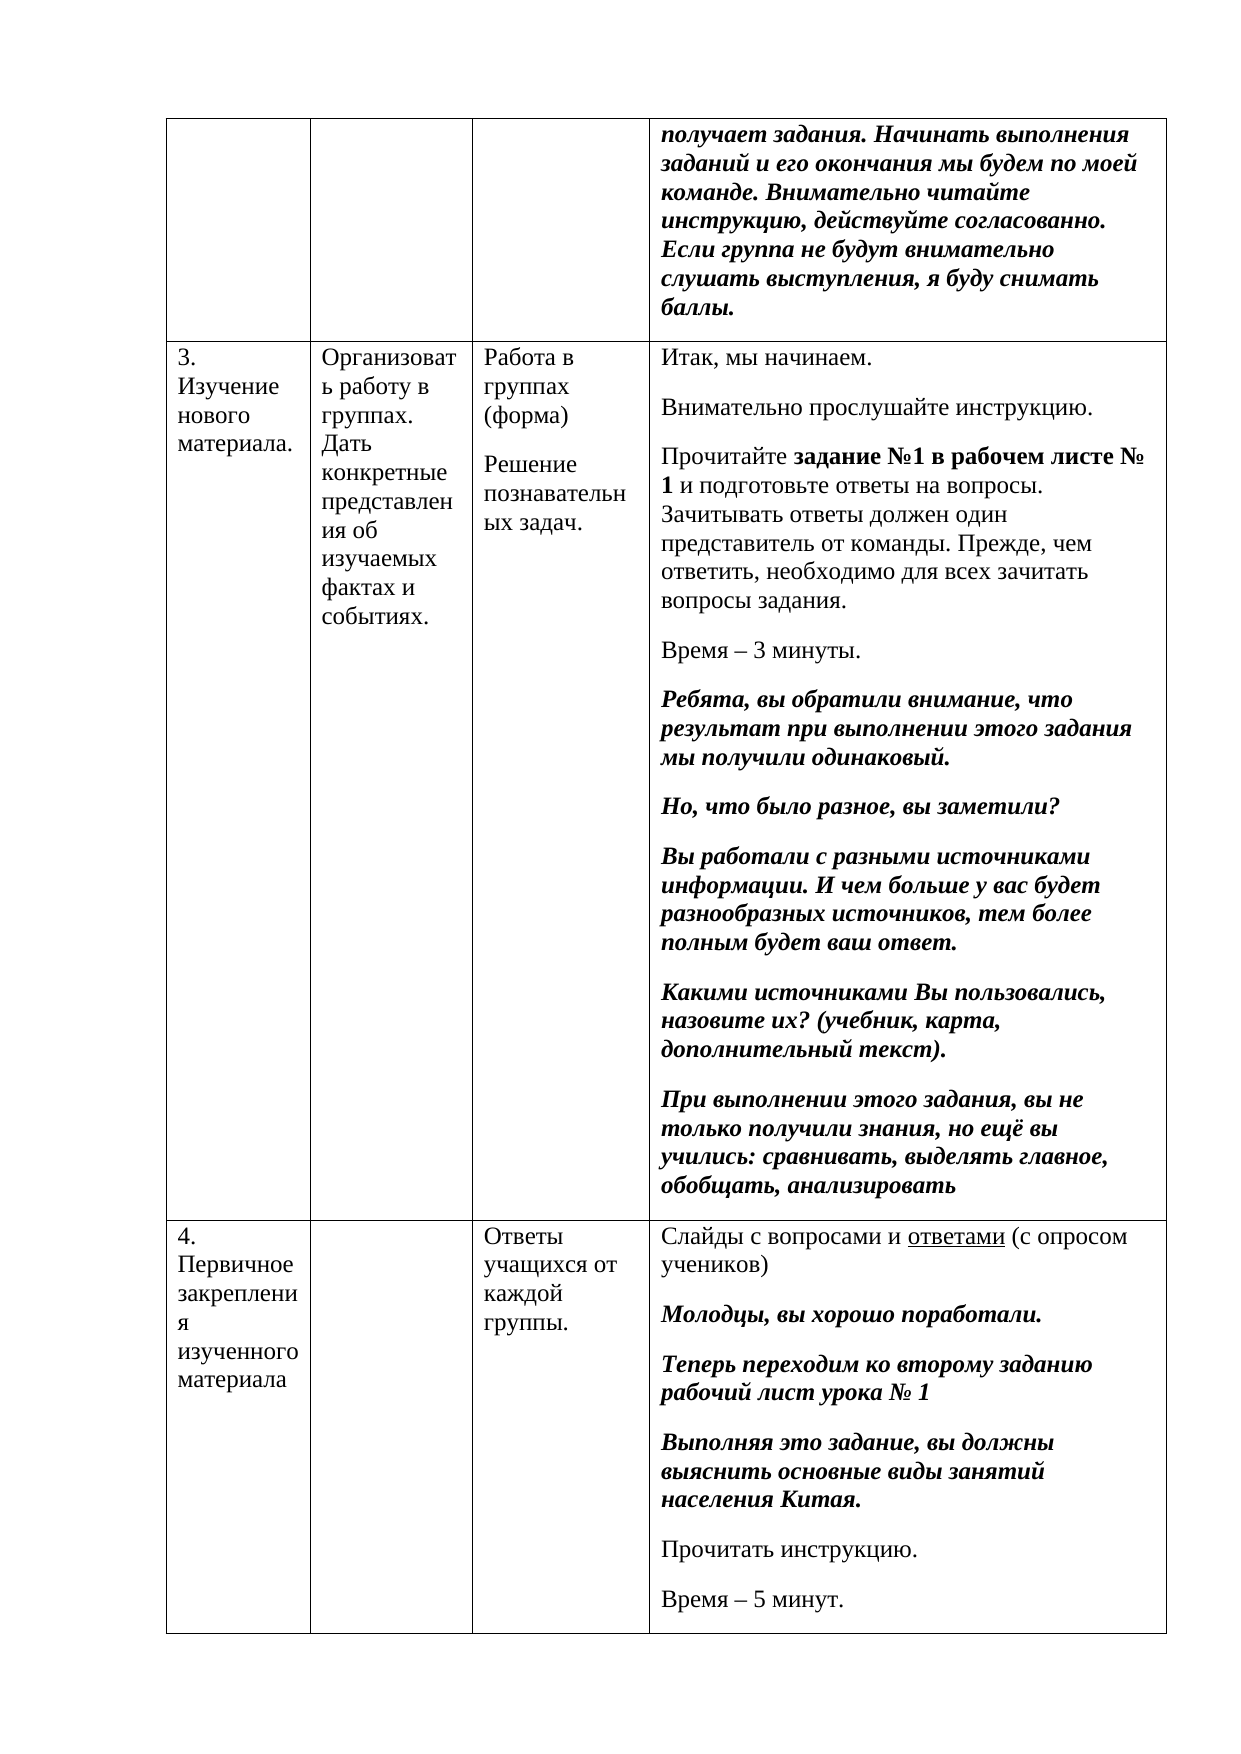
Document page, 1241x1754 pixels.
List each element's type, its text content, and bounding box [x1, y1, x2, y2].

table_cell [311, 119, 472, 341]
table_cell Итак, мы начинаем. Внимательно прослушайте инструкцию. Прочитайте задание №1 в рабочем листе № 1 и подготовьте ответы на вопросы. Зачитывать ответы должен один представитель от команды. Прежде, чем ответить, необходимо для всех зачитать вопросы задания. Время – 3 минуты. Ребята, вы обратили внимание, что результат при выполнении этого задания мы получили одинаковый. Но, что было разное, вы заметили? Вы работали с разными источниками информации. И чем больше у вас будет разнообразных источников, тем более полным будет ваш ответ. Какими источниками Вы пользовались, назовите их? (учебник, карта, дополнительный текст). При выполнении этого задания, вы не только получили знания, но ещё вы учились: сравнивать, выделять главное, обобщать, анализировать [650, 342, 1166, 1220]
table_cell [650, 119, 1166, 341]
table_cell 3. Изучение нового материала. [167, 342, 310, 1220]
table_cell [473, 119, 649, 341]
table_cell [311, 1221, 472, 1633]
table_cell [167, 1221, 310, 1633]
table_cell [650, 1221, 1166, 1633]
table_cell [473, 1221, 649, 1633]
table_cell Организовать работу в группах. Дать конкретные представления об изучаемых фактах и событиях. [311, 342, 472, 1220]
table_cell Работа в группах (форма) Решение познавательных задач. [473, 342, 649, 1220]
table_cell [167, 119, 310, 341]
